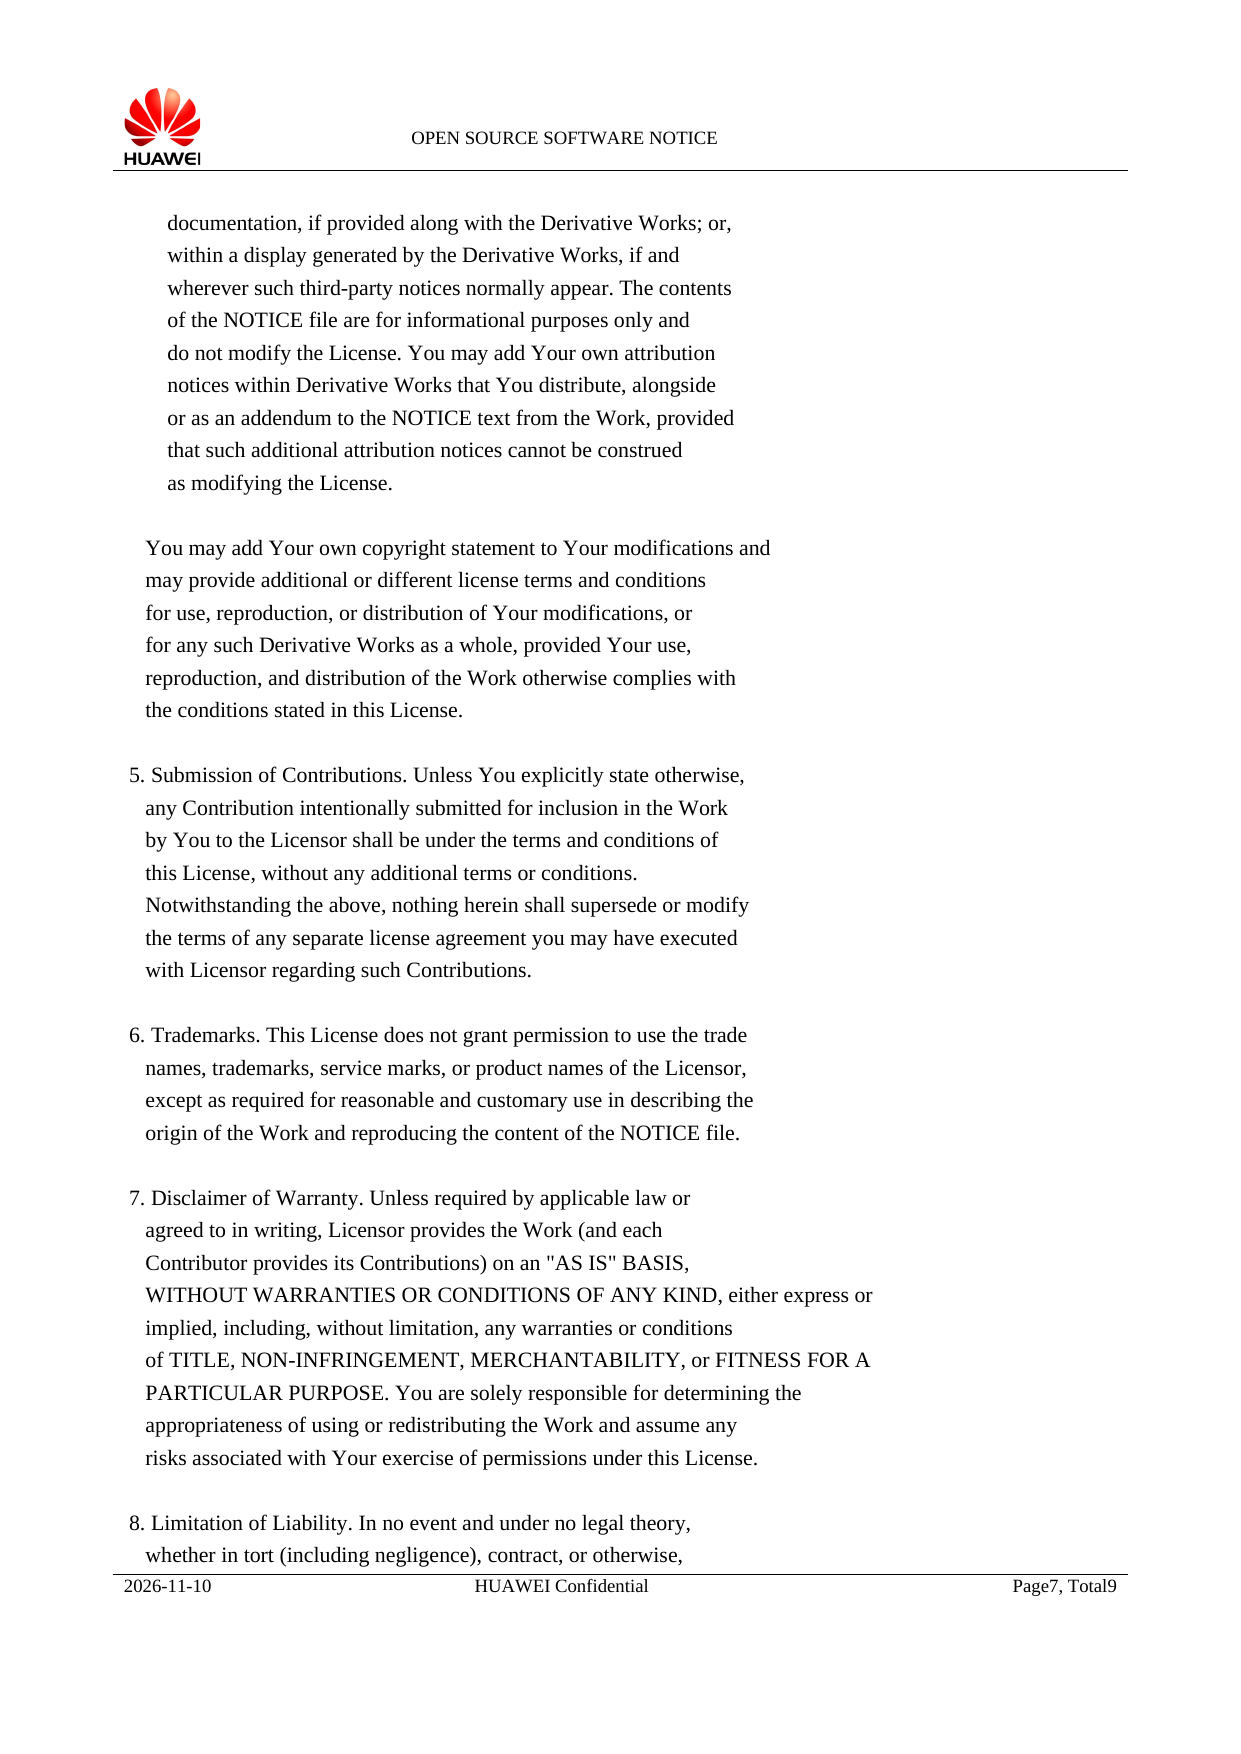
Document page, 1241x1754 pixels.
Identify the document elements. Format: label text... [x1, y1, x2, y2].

picture [124, 88, 201, 165]
